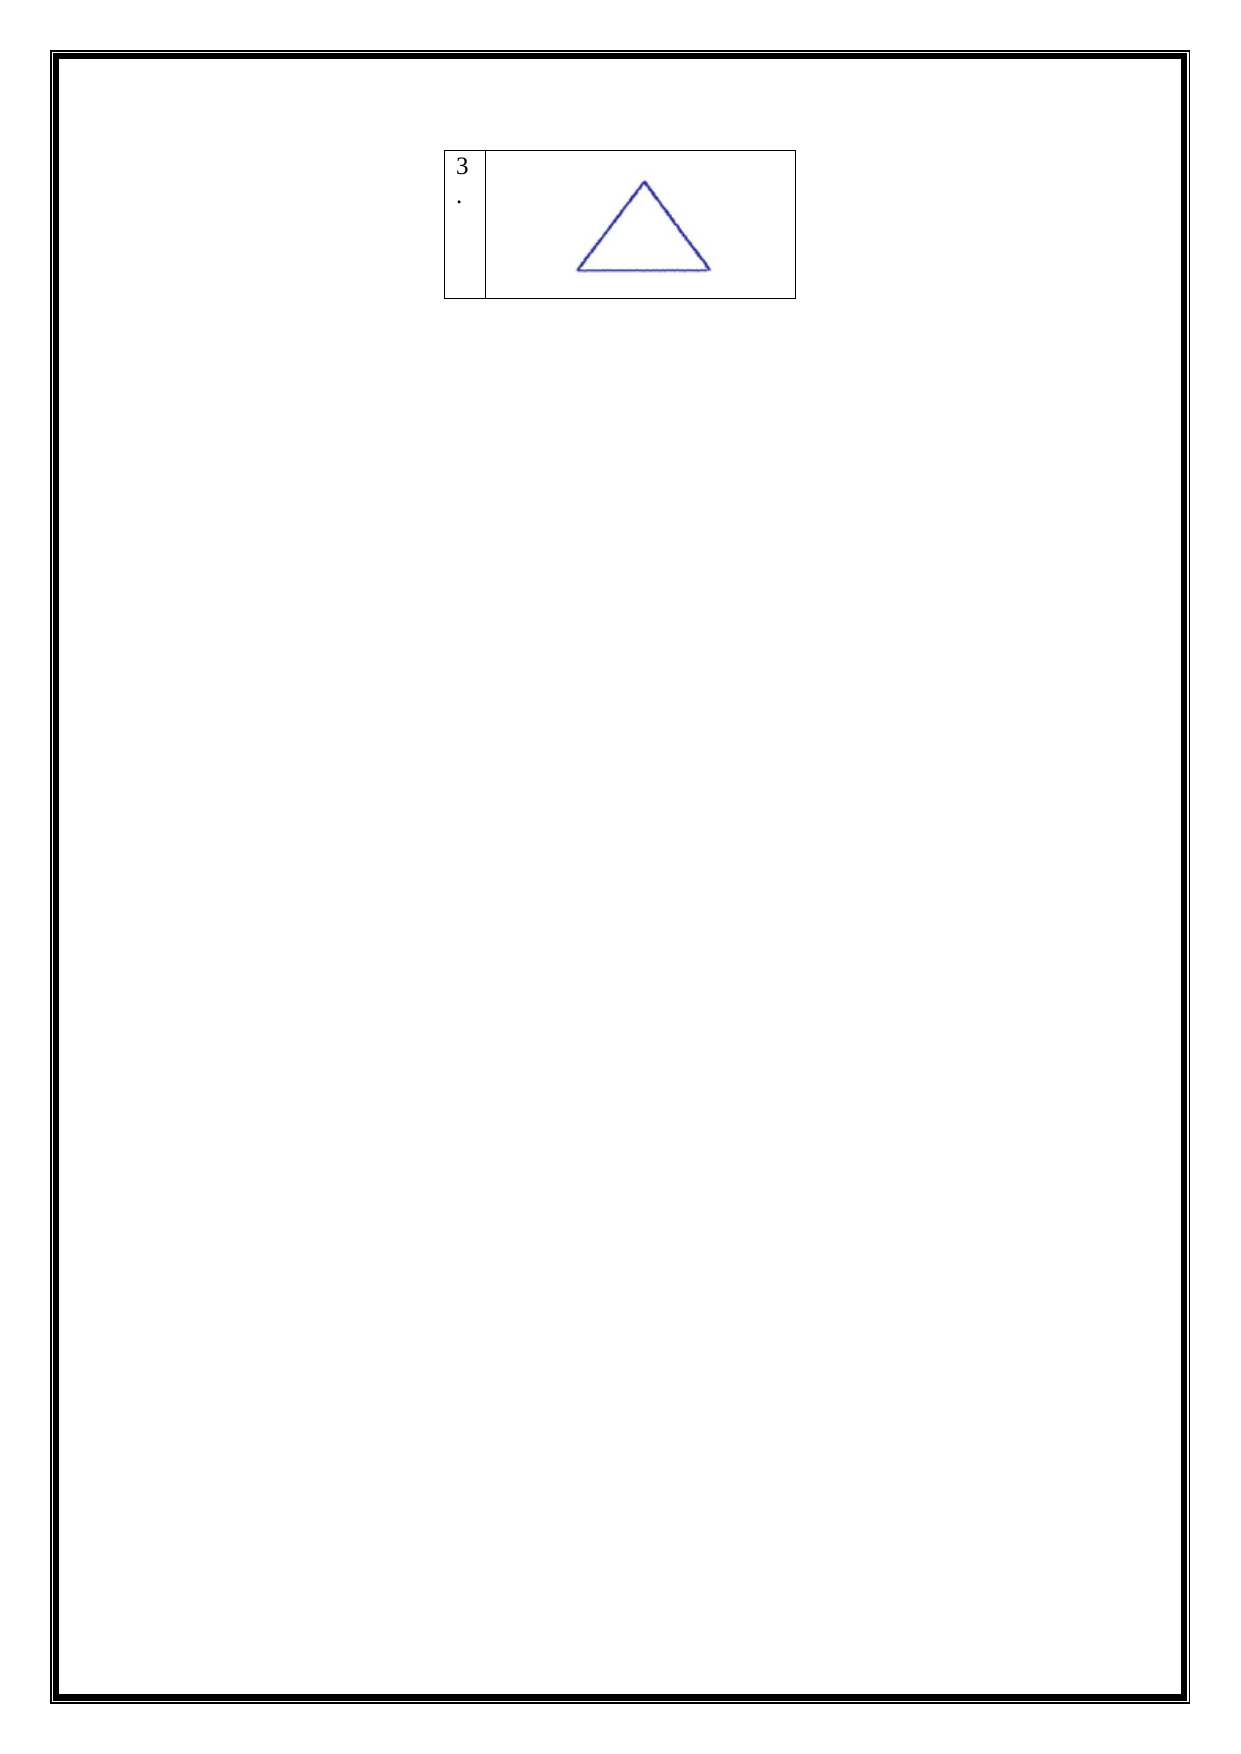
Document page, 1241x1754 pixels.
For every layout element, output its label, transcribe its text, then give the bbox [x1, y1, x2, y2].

table_cell [724, 151, 795, 298]
table_cell [486, 151, 557, 298]
picture [557, 151, 724, 298]
table_cell 3. [445, 151, 485, 298]
